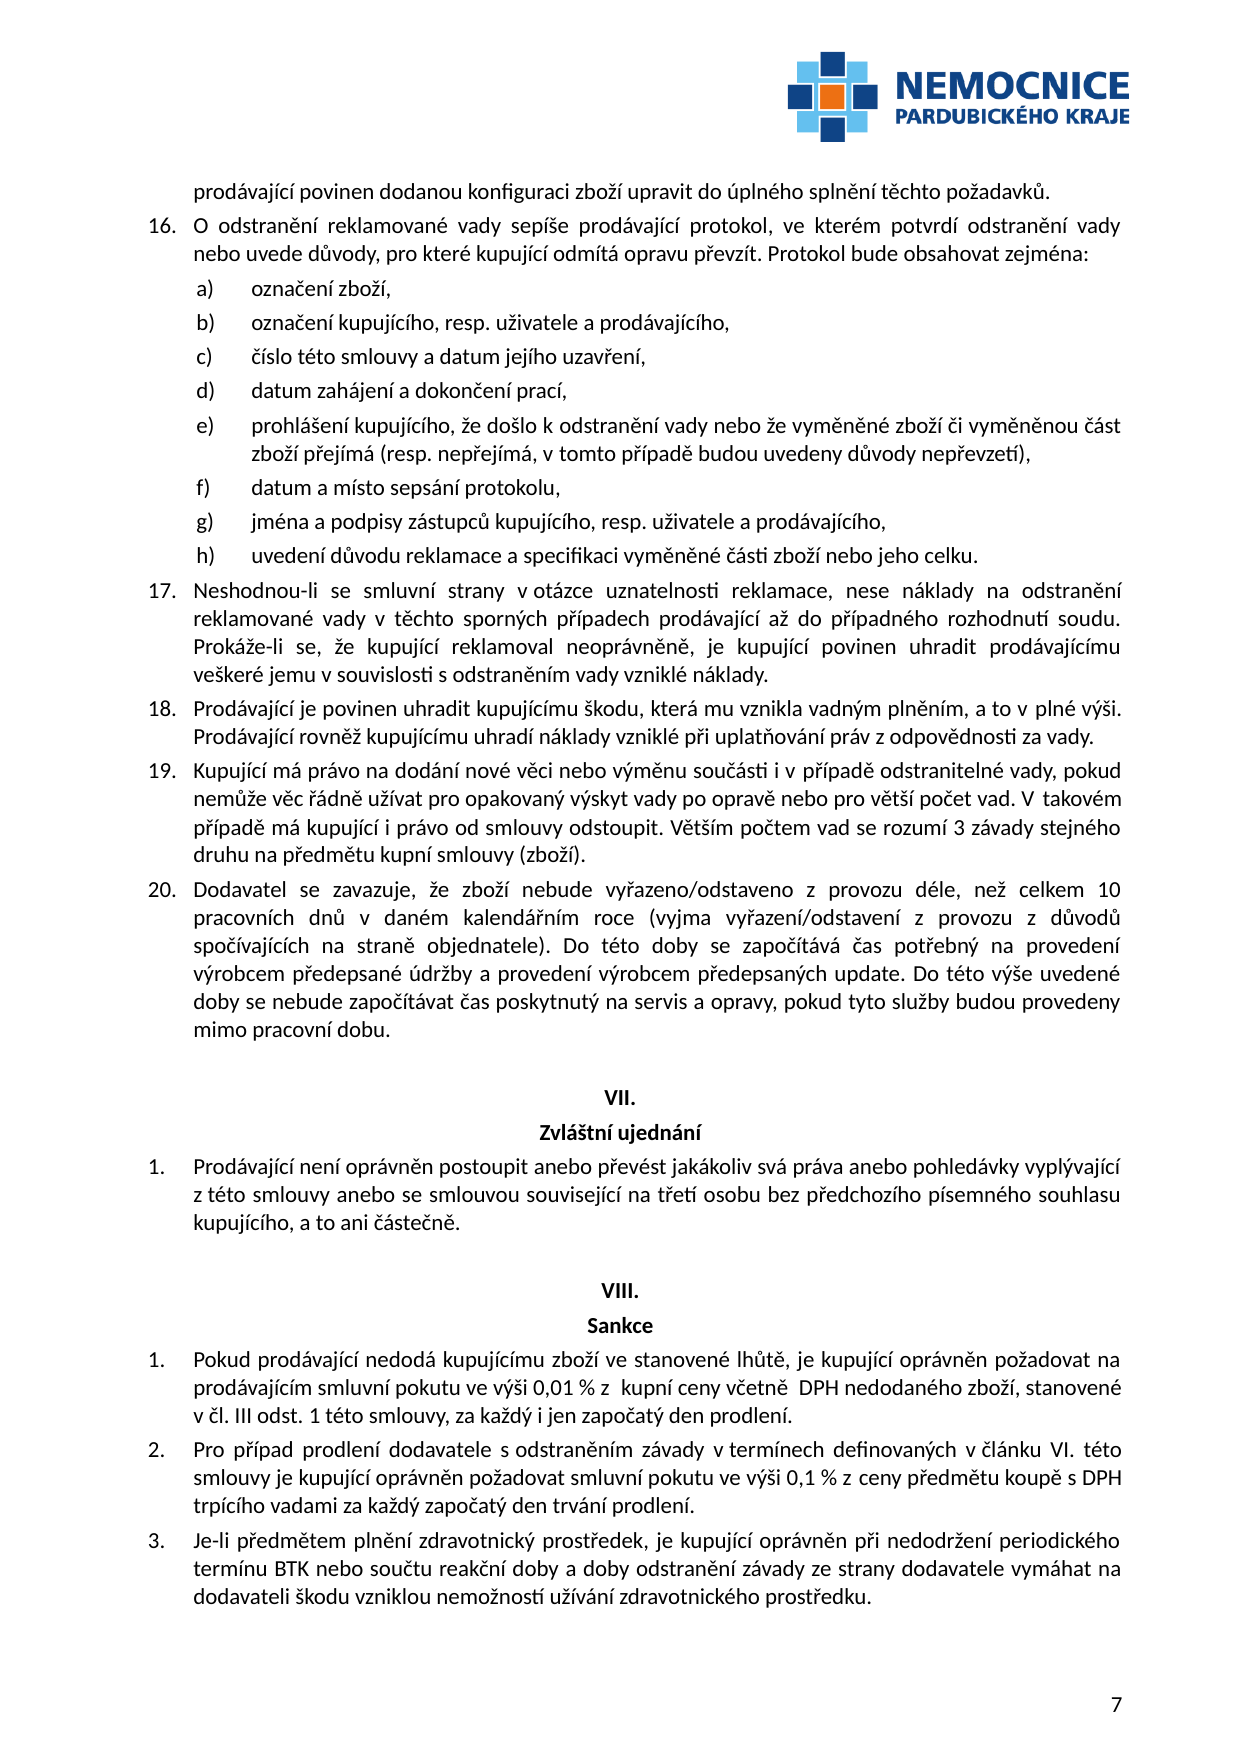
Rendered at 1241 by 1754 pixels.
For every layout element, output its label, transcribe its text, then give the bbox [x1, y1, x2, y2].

list Prodávající je povinen uhradit kupujícímu škodu, která mu vznikla vadným plněním, a to v plné výši. Prodávající rovněž kupujícímu uhradí náklady vzniklé při uplatňování práv z odpovědnosti za vady. [148, 694, 1122, 750]
text VIII. [118, 1277, 1122, 1305]
list Je-li předmětem plnění zdravotnický prostředek, je kupující oprávněn při nedodržení periodického termínu BTK nebo součtu reakční doby a doby odstranění závady ze strany dodavatele vymáhat na dodavateli škodu vzniklou nemožností užívání zdravotnického prostředku. [148, 1526, 1122, 1610]
list prohlášení kupujícího, že došlo k odstranění vady nebo že vyměněné zboží či vyměněnou část zboží přejímá (resp. nepřejímá, v tomto případě budou uvedeny důvody nepřevzetí), [196, 411, 1122, 467]
list Neshodnou-li se smluvní strany v otázce uznatelnosti reklamace, nese náklady na odstranění reklamované vady v těchto sporných případech prodávající až do případného rozhodnutí soudu. Prokáže-li se, že kupující reklamoval neoprávněně, je kupující povinen uhradit prodávajícímu veškeré jemu v souvislosti s odstraněním vady vzniklé náklady. [148, 576, 1122, 688]
list Prodávající není oprávněn postoupit anebo převést jakákoliv svá práva anebo pohledávky vyplývající z této smlouvy anebo se smlouvou související na třetí osobu bez předchozího písemného souhlasu kupujícího, a to ani částečně. [148, 1152, 1122, 1236]
text VII. [118, 1083, 1122, 1112]
list označení zboží, [196, 274, 1122, 302]
list datum zahájení a dokončení prací, [196, 377, 1122, 404]
list datum a místo sepsání protokolu, [196, 473, 1122, 501]
text Sankce [118, 1311, 1122, 1339]
list Dodavatel se zavazuje, že zboží nebude vyřazeno/odstaveno z provozu déle, než celkem 10 pracovních dnů v daném kalendářním roce (vyjma vyřazení/odstavení z provozu z důvodů spočívajících na straně objednatele). Do této doby se započítává čas potřebný na provedení výrobcem předepsané údržby a provedení výrobcem předepsaných update. Do této výše uvedené doby se nebude započítávat čas poskytnutý na servis a opravy, pokud tyto služby budou provedeny mimo pracovní dobu. [148, 875, 1122, 1043]
list O odstranění reklamované vady sepíše prodávající protokol, ve kterém potvrdí odstranění vady nebo uvede důvody, pro které kupující odmítá opravu převzít. Protokol bude obsahovat zejména: [148, 211, 1122, 267]
list číslo této smlouvy a datum jejího uzavření, [196, 342, 1122, 370]
list Pro případ prodlení dodavatele s odstraněním závady v termínech definovaných v článku VI. této smlouvy je kupující oprávněn požadovat smluvní pokutu ve výši 0,1 % z ceny předmětu koupě s DPH trpícího vadami za každý započatý den trvání prodlení. [148, 1436, 1122, 1519]
list jména a podpisy zástupců kupujícího, resp. uživatele a prodávajícího, [196, 507, 1122, 535]
list označení kupujícího, resp. uživatele a prodávajícího, [196, 308, 1122, 336]
list uvedení důvodu reklamace a specifikaci vyměněné části zboží nebo jeho celku. [196, 542, 1122, 570]
list Kupující má právo na dodání nové věci nebo výměnu součásti i v případě odstranitelné vady, pokud nemůže věc řádně užívat pro opakovaný výskyt vady po opravě nebo pro větší počet vad. V takovém případě má kupující i právo od smlouvy odstoupit. Větším počtem vad se rozumí 3 závady stejného druhu na předmětu kupní smlouvy (zboží). [148, 757, 1122, 869]
picture [786, 50, 1130, 143]
list Pokud prodávající nedodá kupujícímu zboží ve stanovené lhůtě, je kupující oprávněn požadovat na prodávajícím smluvní pokutu ve výši 0,01 % z kupní ceny včetně DPH nedodaného zboží, stanovené v čl. III odst. 1 této smlouvy, za každý i jen započatý den prodlení. [148, 1345, 1122, 1429]
text Zvláštní ujednání [118, 1118, 1122, 1146]
